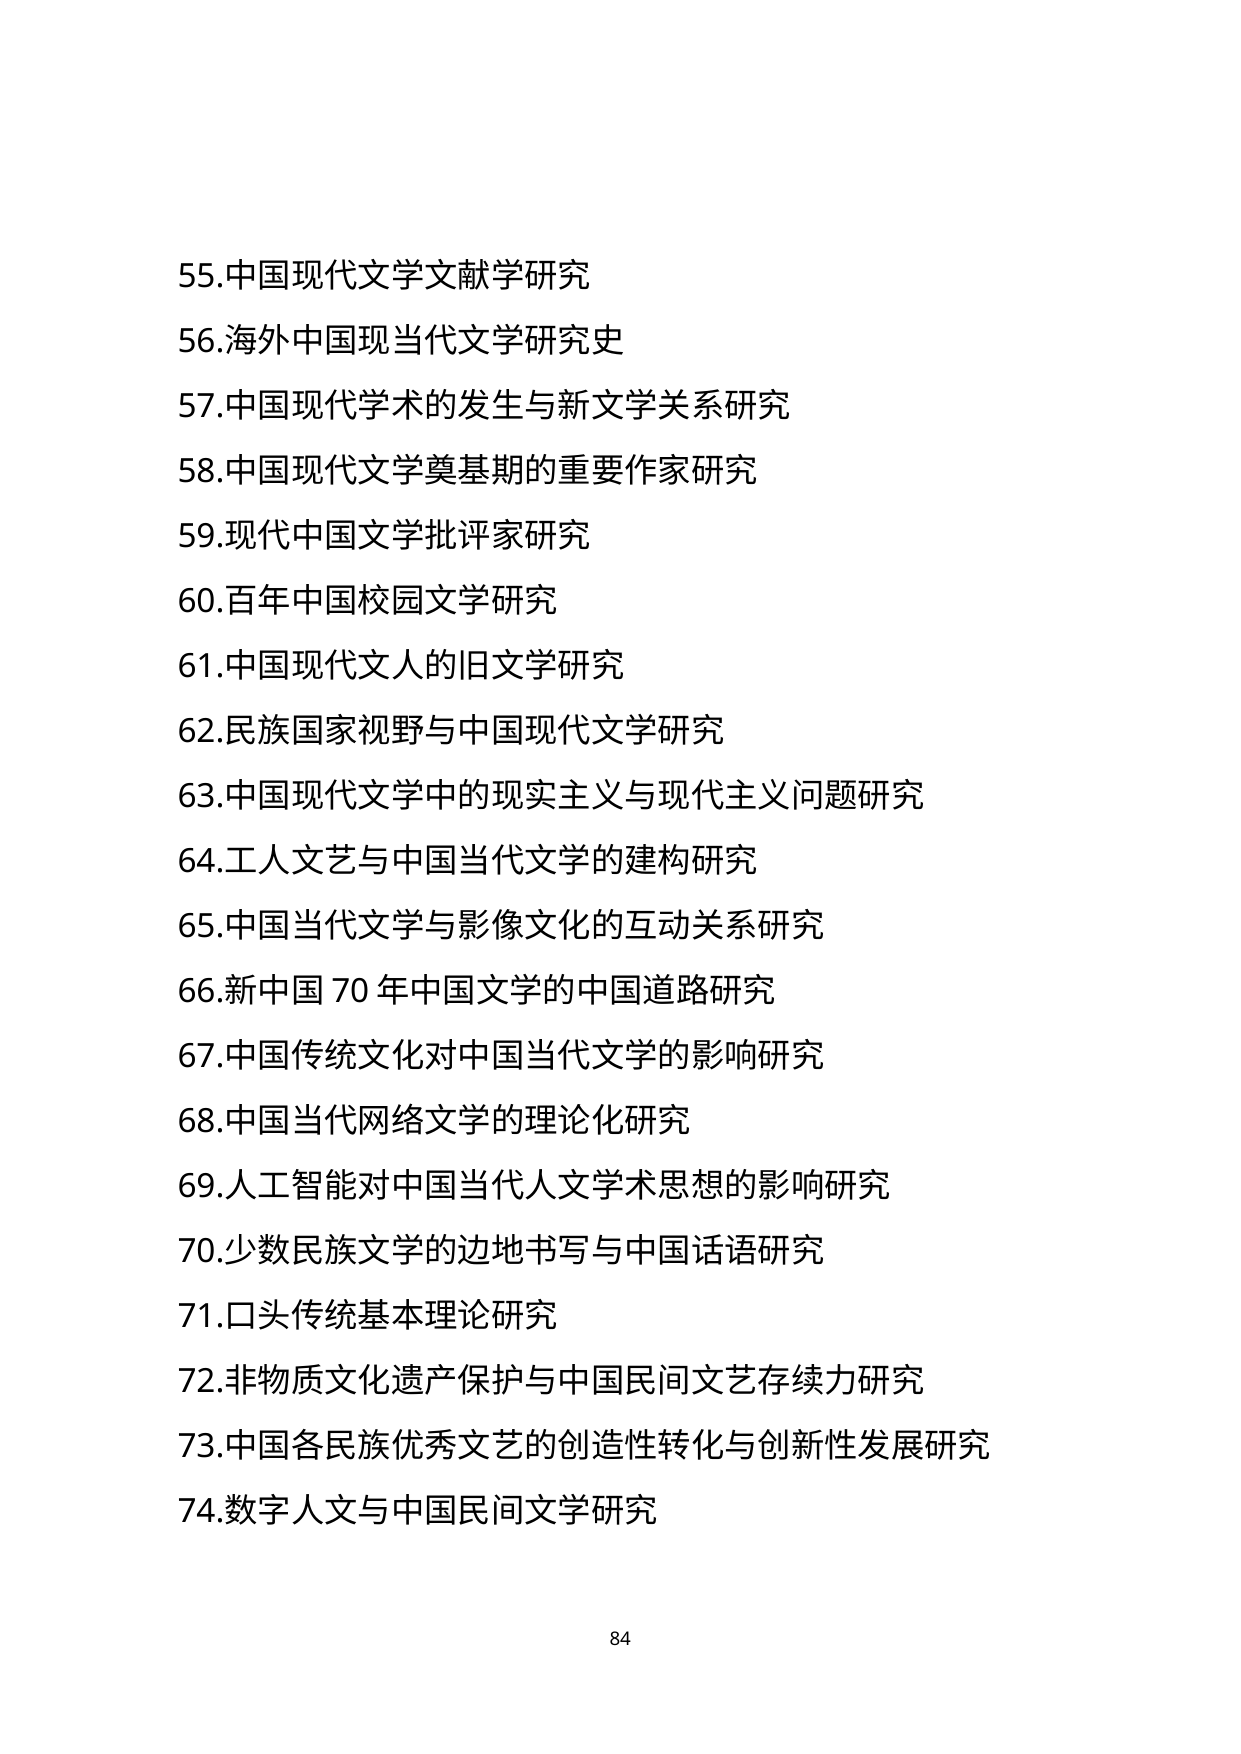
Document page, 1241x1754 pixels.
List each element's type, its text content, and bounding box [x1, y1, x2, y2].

text 63.中国现代文学中的现实主义与现代主义问题研究 [177, 760, 1063, 825]
text 60.百年中国校园文学研究 [177, 565, 1063, 630]
text 62.民族国家视野与中国现代文学研究 [177, 695, 1063, 760]
text 57.中国现代学术的发生与新文学关系研究 [177, 370, 1063, 435]
text 61.中国现代文人的旧文学研究 [177, 630, 1063, 695]
text 67.中国传统文化对中国当代文学的影响研究 [177, 1020, 1063, 1085]
text 55.中国现代文学文献学研究 [177, 240, 1063, 305]
text 66.新中国70年中国文学的中国道路研究 [177, 955, 1063, 1020]
text 59.现代中国文学批评家研究 [177, 500, 1063, 565]
text 72.非物质文化遗产保护与中国民间文艺存续力研究 [177, 1345, 1063, 1410]
text 65.中国当代文学与影像文化的互动关系研究 [177, 890, 1063, 955]
text 74.数字人文与中国民间文学研究 [177, 1475, 1063, 1540]
text 58.中国现代文学奠基期的重要作家研究 [177, 435, 1063, 500]
text 71.口头传统基本理论研究 [177, 1280, 1063, 1345]
text 73.中国各民族优秀文艺的创造性转化与创新性发展研究 [177, 1410, 1063, 1475]
text 70.少数民族文学的边地书写与中国话语研究 [177, 1215, 1063, 1280]
text 56.海外中国现当代文学研究史 [177, 305, 1063, 370]
text 69.人工智能对中国当代人文学术思想的影响研究 [177, 1150, 1063, 1215]
text 64.工人文艺与中国当代文学的建构研究 [177, 825, 1063, 890]
text 68.中国当代网络文学的理论化研究 [177, 1085, 1063, 1150]
